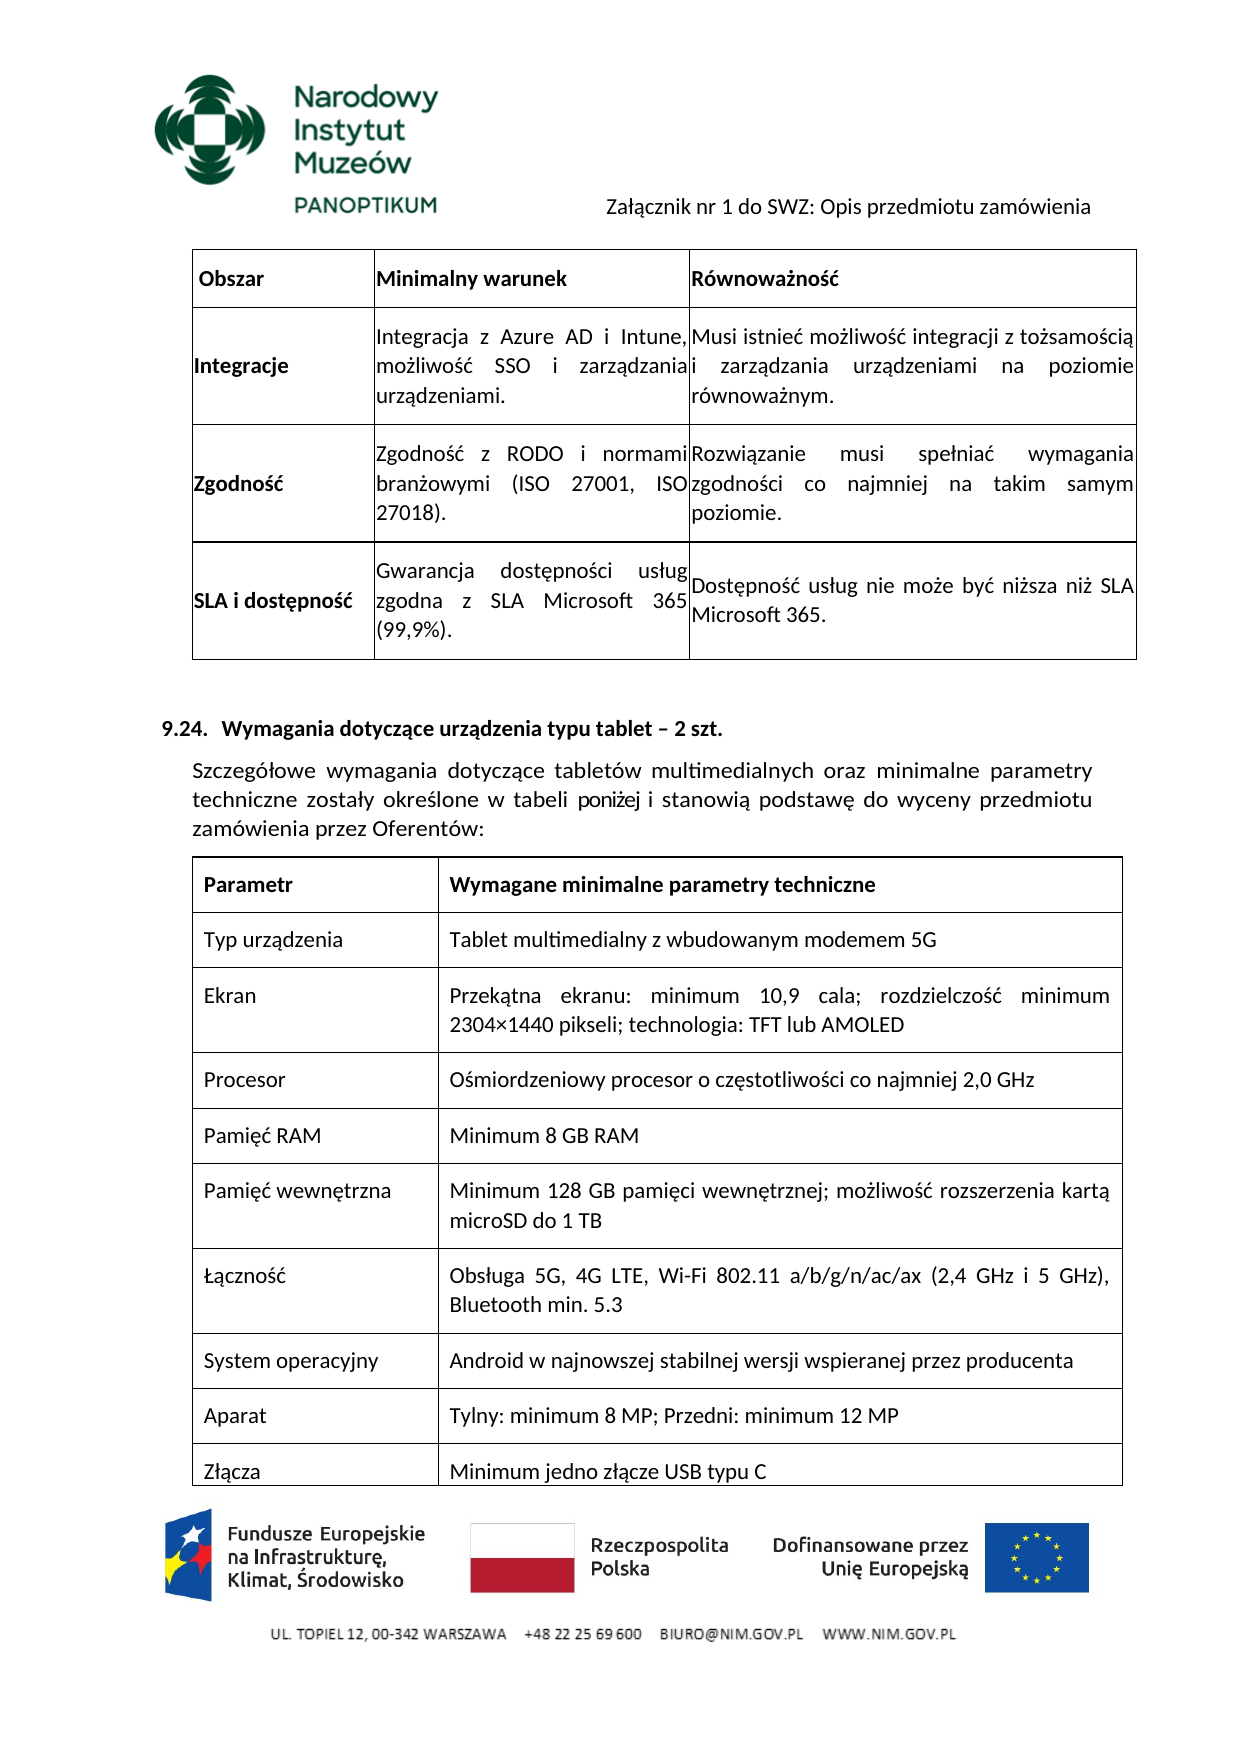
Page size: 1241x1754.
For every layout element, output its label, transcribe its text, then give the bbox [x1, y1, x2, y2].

table_cell Gwarancja dostępności usług zgodna z SLA Microsoft 365 (99,9%). [375, 543, 689, 658]
table_cell Minimum jedno złącze USB typu C [439, 1444, 1122, 1485]
table_cell Aparat [193, 1389, 438, 1443]
table_header Obszar [193, 250, 374, 307]
table_cell Musi istnieć możliwość integracji z tożsamością i zarządzania urządzeniami na poziomie równoważnym. [690, 308, 1136, 424]
table_cell Android w najnowszej stabilnej wersji wspieranej przez producenta [439, 1334, 1122, 1388]
picture [14, 1487, 1213, 1659]
table_cell Łączność [193, 1249, 438, 1332]
table_cell Ośmiordzeniowy procesor o częstotliwości co najmniej 2,0 GHz [439, 1053, 1122, 1107]
list Wymagania dotyczące urządzenia typu tablet – 2 szt. [161, 714, 1093, 742]
table_cell Przekątna ekranu: minimum 10,9 cala; rozdzielczość minimum 2304×1440 pikseli; technologia: TFT lub AMOLED [439, 968, 1122, 1052]
table_cell Typ urządzenia [193, 913, 438, 967]
table_cell Procesor [193, 1053, 438, 1107]
table_cell Tylny: minimum 8 MP; Przedni: minimum 12 MP [439, 1389, 1122, 1443]
table_cell Pamięć RAM [193, 1109, 438, 1163]
table_cell Minimum 8 GB RAM [439, 1109, 1122, 1163]
text Szczegółowe wymagania dotyczące tabletów multimedialnych oraz minimalne parametry techniczne zostały określone w tabeli poniżej i stanowią podstawę do wyceny przedmiotu zamówienia przez Oferentów: [192, 756, 1093, 843]
table_cell Zgodność [193, 425, 374, 541]
table_header Wymagane minimalne parametry techniczne [439, 858, 1122, 912]
table_cell System operacyjny [193, 1334, 438, 1388]
table_cell Tablet multimedialny z wbudowanym modemem 5G [439, 913, 1122, 967]
table_cell Obsługa 5G, 4G LTE, Wi-Fi 802.11 a/b/g/n/ac/ax (2,4 GHz i 5 GHz), Bluetooth min. 5.3 [439, 1249, 1122, 1332]
table_cell Rozwiązanie musi spełniać wymagania zgodności co najmniej na takim samym poziomie. [690, 425, 1136, 541]
table_cell Zgodność z RODO i normami branżowymi (ISO 27001, ISO 27018). [375, 425, 689, 541]
table_cell Minimum 128 GB pamięci wewnętrznej; możliwość rozszerzenia kartą microSD do 1 TB [439, 1164, 1122, 1248]
table_cell Ekran [193, 968, 438, 1052]
table_cell Integracja z Azure AD i Intune, możliwość SSO i zarządzania urządzeniami. [375, 308, 689, 424]
table_header Minimalny warunek [375, 250, 689, 307]
picture [151, 73, 442, 215]
table_header Parametr [193, 858, 438, 912]
table_cell Złącza [193, 1444, 438, 1485]
table_cell Integracje [193, 308, 374, 424]
table_cell Dostępność usług nie może być niższa niż SLA Microsoft 365. [690, 543, 1136, 658]
table_cell SLA i dostępność [193, 543, 374, 658]
table_cell Pamięć wewnętrzna [193, 1164, 438, 1248]
table_header Równoważność [690, 250, 1136, 307]
